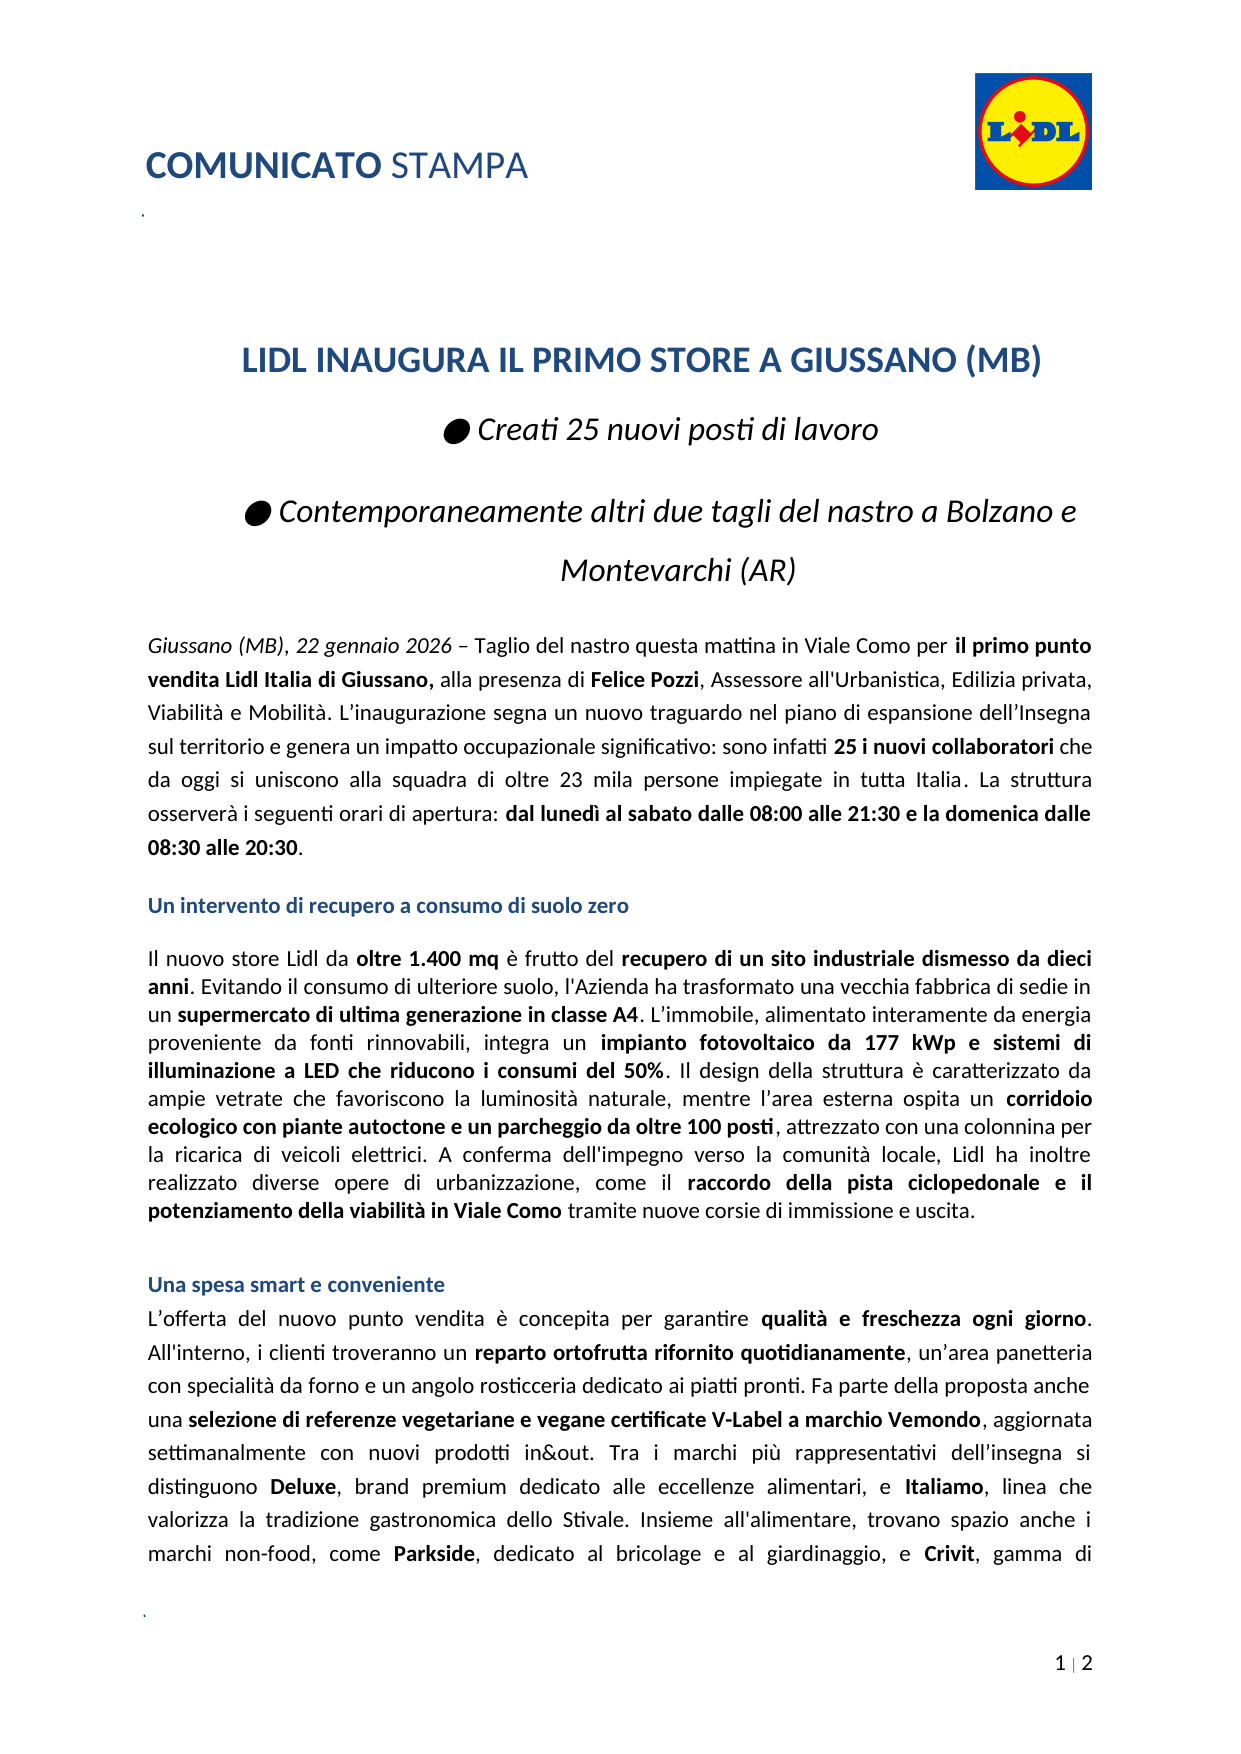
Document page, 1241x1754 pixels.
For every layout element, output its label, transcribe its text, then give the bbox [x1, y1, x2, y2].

text Il nuovo store Lidl da oltre 1.400 mq è frutto del recupero di un sito industriale dismesso da dieci anni. Evitando il consumo di ulteriore suolo, l'Azienda ha trasformato una vecchia fabbrica di sedie in un supermercato di ultima generazione in classe A4. L’immobile, alimentato interamente da energia proveniente da fonti rinnovabili, integra un impianto fotovoltaico da 177 kWp e sistemi di illuminazione a LED che riducono i consumi del 50%. Il design della struttura è caratterizzato da ampie vetrate che favoriscono la luminosità naturale, mentre l’area esterna ospita un corridoio ecologico con piante autoctone e un parcheggio da oltre 100 posti, attrezzato con una colonnina per la ricarica di veicoli elettrici. A conferma dell'impegno verso la comunità locale, Lidl ha inoltre realizzato diverse opere di urbanizzazione, come il raccordo della pista ciclopedonale e il potenziamento della viabilità in Viale Como tramite nuove corsie di immissione e uscita. [148, 944, 1092, 1224]
text Un intervento di recupero a consumo di suolo zero [148, 891, 1092, 919]
text Una spesa smart e conveniente [148, 1271, 1092, 1298]
list Contemporaneamente altri due tagli del nastro a Bolzano e Montevarchi (AR) [185, 473, 1137, 590]
text Giussano (MB), 22 gennaio 2026 – Taglio del nastro questa mattina in Viale Como per il primo punto vendita Lidl Italia di Giussano, alla presenza di Felice Pozzi, Assessore all'Urbanistica, Edilizia privata, Viabilità e Mobilità. L’inaugurazione segna un nuovo traguardo nel piano di espansione dell’Insegna sul territorio e genera un impatto occupazionale significativo: sono infatti 25 i nuovi collaboratori che da oggi si uniscono alla squadra di oltre 23 mila persone impiegate in tutta Italia. La struttura osserverà i seguenti orari di apertura: dal lunedì al sabato dalle 08:00 alle 21:30 e la domenica dalle 08:30 alle 20:30. [148, 631, 1092, 861]
list Creati 25 nuovi posti di lavoro [185, 391, 1137, 459]
text LIDL INAUGURA IL PRIMO STORE A GIUSSANO (MB) [148, 336, 1137, 381]
picture [974, 72, 1093, 191]
